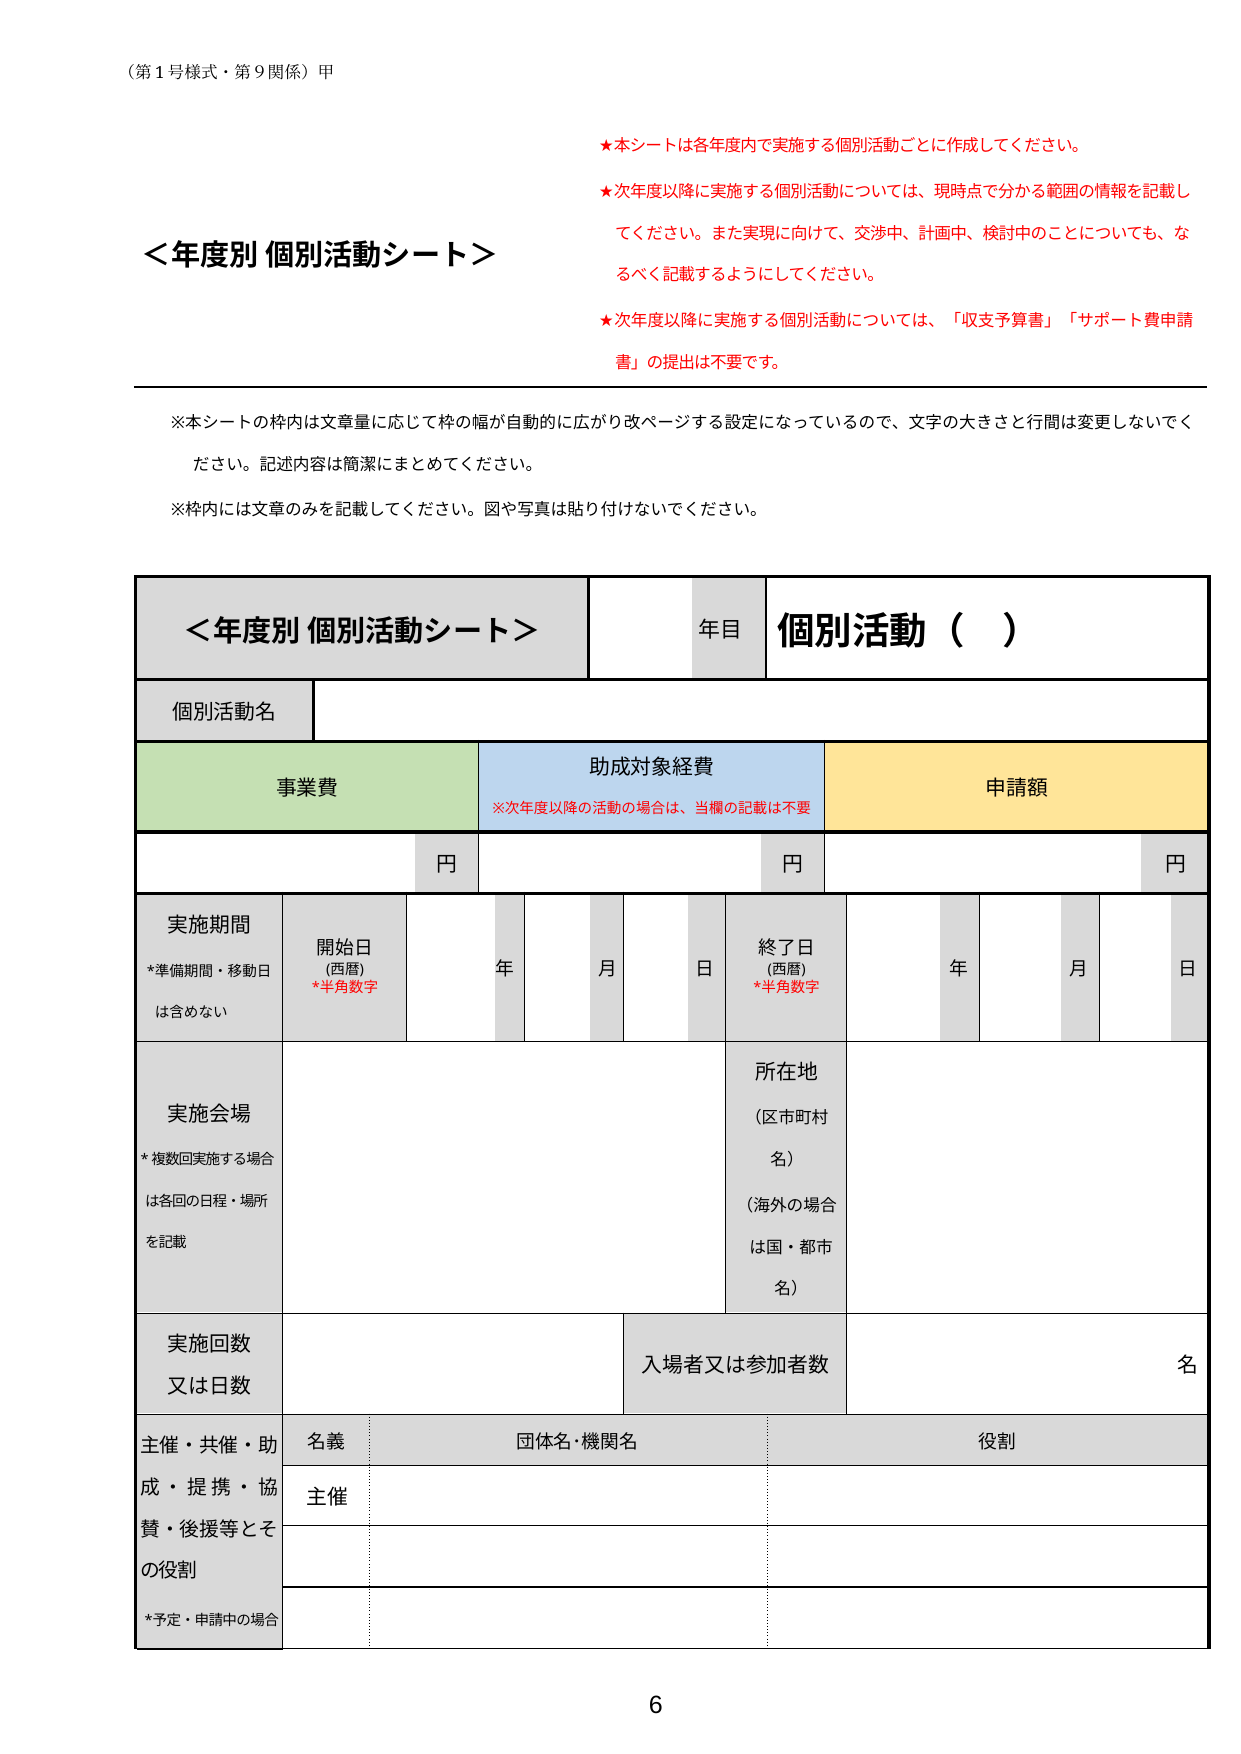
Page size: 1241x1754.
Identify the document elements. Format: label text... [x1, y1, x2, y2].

table_cell [847, 895, 940, 1041]
table_header ＜年度別 個別活動シート＞ [137, 578, 587, 678]
table_cell ※本シートの枠内は文章量に応じて枠の幅が自動的に広がり改ページする設定になっているので、文字の大きさと行間は変更しないでください。記述内容は簡潔にまとめてください。 ※枠内には文章のみを記載してください。図や写真は貼り付けないでください。 [134, 388, 1207, 533]
table_header 個別活動（ ） [767, 578, 1207, 678]
table_cell 円 [1141, 834, 1207, 892]
table_cell 助成対象経費 ※次年度以降の活動の場合は、当欄の記載は不要 [479, 743, 824, 830]
table_cell [980, 895, 1061, 1041]
table_cell 団体名･機関名 [369, 1415, 768, 1465]
table_cell 主催 [283, 1466, 369, 1525]
table_header [590, 578, 692, 678]
table_cell [283, 1588, 369, 1648]
table_cell 年 [940, 895, 979, 1041]
table_cell 円 [415, 834, 478, 892]
table_cell [315, 681, 1207, 740]
table_cell [369, 1588, 768, 1648]
table_cell 名義 [283, 1415, 369, 1465]
table_cell 開始日 (西暦) *半角数字 [283, 895, 406, 1041]
table_cell 役割 [768, 1415, 1207, 1465]
table_cell [768, 1588, 1207, 1648]
table_cell 主催・共催・助成・提携・協賛・後援等とその役割 *予定・申請中の場合も必ず記載してください。 [137, 1415, 282, 1648]
table_cell [768, 1526, 1207, 1586]
table_cell [369, 1466, 768, 1525]
table_cell 実施回数 又は日数 [137, 1314, 282, 1413]
table_cell [369, 1526, 768, 1586]
table_cell 実施期間 *準備期間・移動日は含めない [137, 895, 282, 1041]
table_cell 月 [590, 895, 623, 1041]
table_cell 所在地 （区市町村名） （海外の場合は国・都市名） [726, 1042, 846, 1312]
table_cell [407, 895, 495, 1041]
table_cell 入場者又は参加者数 [624, 1314, 846, 1413]
table_cell 日 [688, 895, 725, 1041]
table_cell [825, 834, 1141, 892]
table_cell [479, 834, 761, 892]
table_cell [283, 1526, 369, 1586]
table_cell [1100, 895, 1171, 1041]
table_cell [768, 1466, 1207, 1525]
table_header 年目 [692, 578, 765, 678]
table_cell [525, 895, 590, 1041]
table_header ★本シートは各年度内で実施する個別活動ごとに作成してください。 ★次年度以降に実施する個別活動については、現時点で分かる範囲の情報を記載してください。また実現に向けて、交渉中、計画中、検討中のことについても、なるべく記載するようにしてください。 ★次年度以降に実施する個別活動については、「収支予算書」「サポート費申請書」の提出は不要です。 [587, 119, 1207, 386]
table_cell [624, 895, 688, 1041]
table_cell [137, 834, 415, 892]
table_cell 実施会場 * 複数回実施する場合は各回の日程・場所を記載 [137, 1042, 282, 1312]
table_cell 日 [1171, 895, 1207, 1041]
table_cell 終了日 (西暦) *半角数字 [726, 895, 846, 1041]
table_header ＜年度別 個別活動シート＞ [134, 119, 587, 386]
table_cell 個別活動名 [137, 681, 312, 740]
table_cell 名 [847, 1314, 1207, 1413]
table_cell 年 [495, 895, 524, 1041]
table_cell 円 [761, 834, 824, 892]
table_cell 月 [1061, 895, 1099, 1041]
table_cell [283, 1314, 623, 1413]
table_cell 事業費 [137, 743, 478, 830]
table_cell [847, 1042, 1207, 1312]
table_cell [283, 1042, 725, 1312]
table_cell 申請額 [825, 743, 1207, 830]
